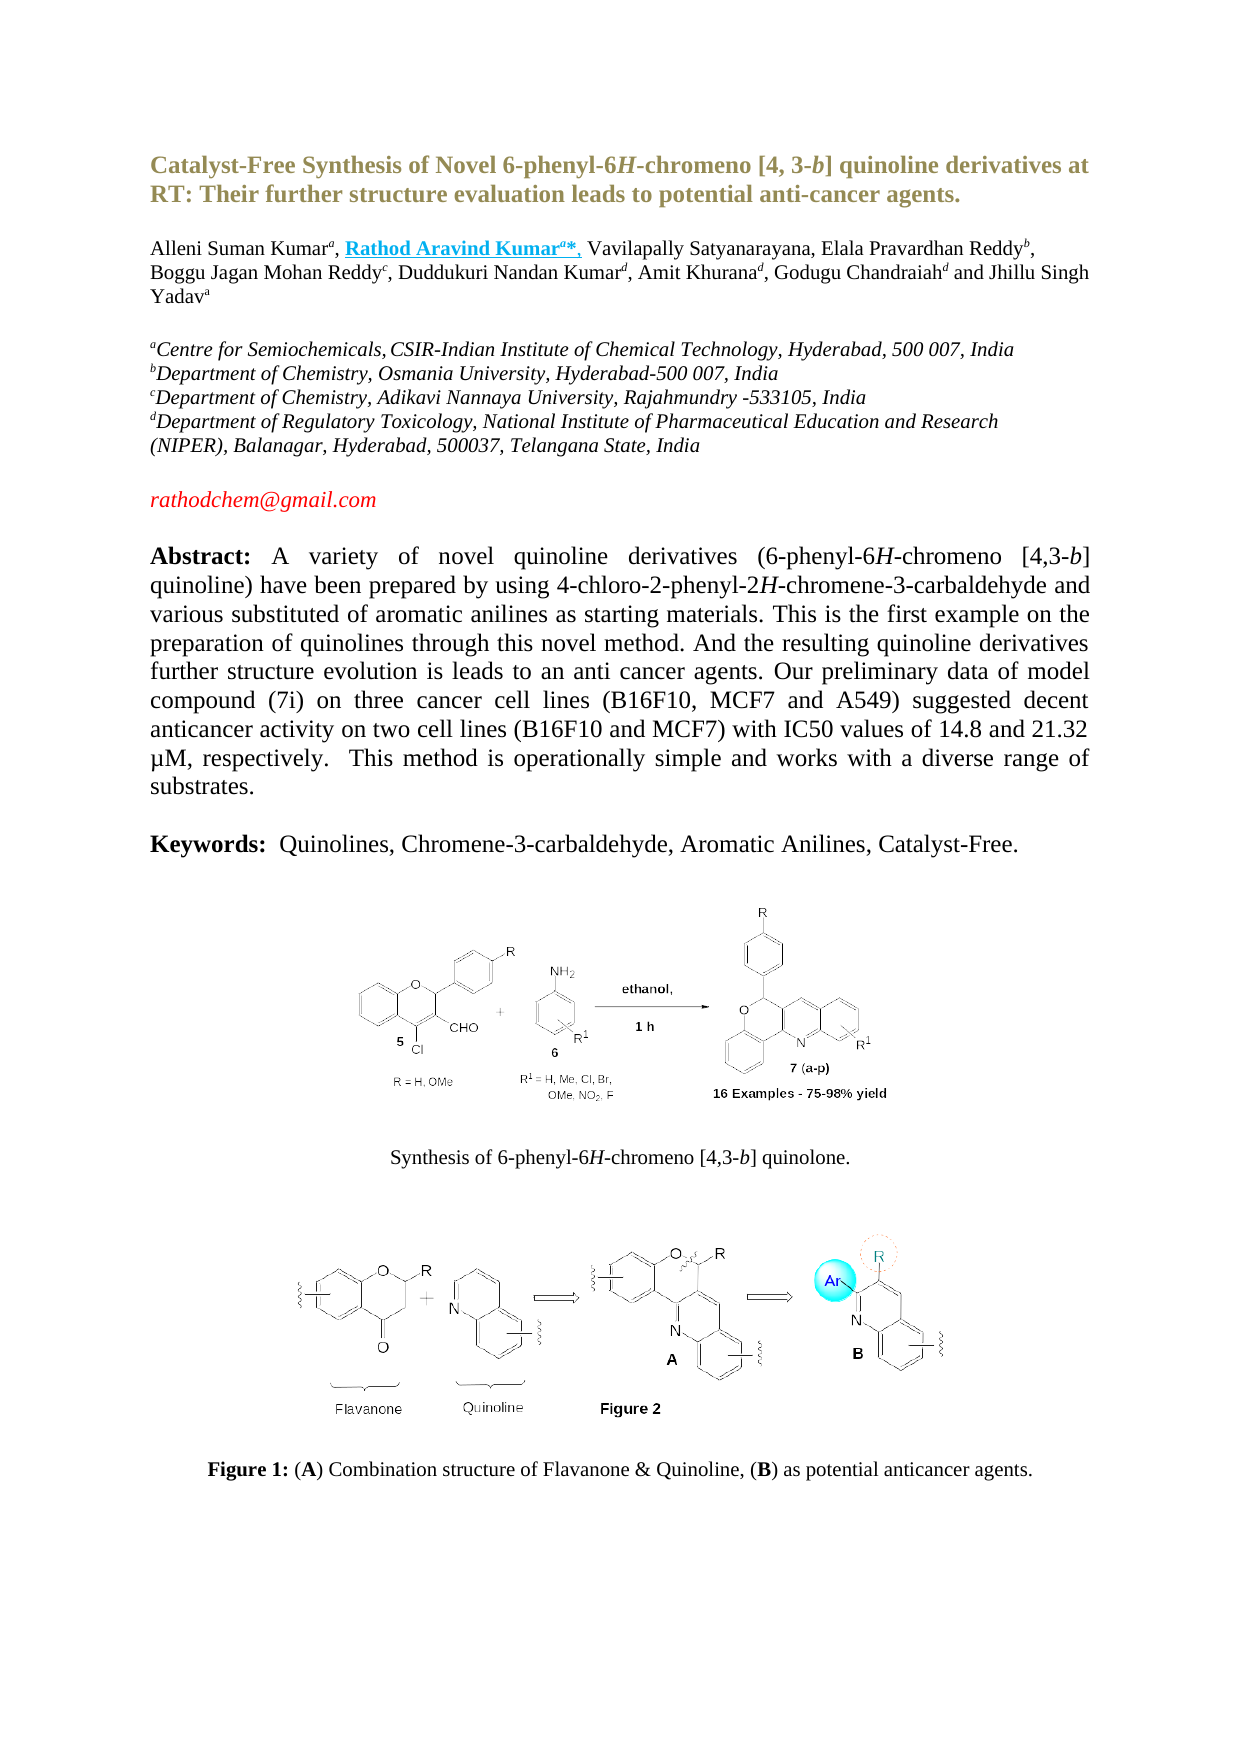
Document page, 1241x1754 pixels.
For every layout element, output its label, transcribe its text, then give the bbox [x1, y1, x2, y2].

text bDepartment of Chemistry, Osmania University, Hyderabad-500 007, India [150, 361, 1090, 385]
text (NIPER), Balanagar, Hyderabad, 500037, Telangana State, India [150, 433, 1090, 457]
text Synthesis of 6-phenyl-6H-chromeno [4,3-b] quinolone. [150, 1145, 1090, 1169]
text Abstract: A variety of novel quinoline derivatives (6-phenyl-6H-chromeno [4,3-b] quinoline) have been prepared by using 4-chloro-2-phenyl-2H-chromene-3-carbaldehyde and various substituted of aromatic anilines as starting materials. This is the first example on the preparation of quinolines through this novel method. And the resulting quinoline derivatives further structure evolution is leads to an anti cancer agents. Our preliminary data of model compound (7i) on three cancer cell lines (B16F10, MCF7 and A549) suggested decent anticancer activity on two cell lines (B16F10 and MCF7) with IC50 values of 14.8 and 21.32 µM, respectively. This method is operationally simple and works with a diverse range of substrates. [150, 541, 1090, 800]
text aCentre for Semiochemicals, CSIR-Indian Institute of Chemical Technology, Hyderabad, 500 007, India [150, 337, 1090, 361]
text cDepartment of Chemistry, Adikavi Nannaya University, Rajahmundry -533105, India [150, 385, 1090, 409]
text dDepartment of Regulatory Toxicology, National Institute of Pharmaceutical Education and Research [150, 409, 1090, 433]
text rathodchem@gmail.com [150, 486, 1090, 513]
text Catalyst-Free Synthesis of Novel 6-phenyl-6H-chromeno [4, 3-b] quinoline derivatives at RT: Their further structure evaluation leads to potential anti-cancer agents. [150, 150, 1090, 207]
text Alleni Suman Kumara, Rathod Aravind Kumara*, Vavilapally Satyanarayana, Elala Pravardhan Reddyb, Boggu Jagan Mohan Reddyc, Duddukuri Nandan Kumard, Amit Khuranad, Godugu Chandraiahd and Jhillu Singh Yadava [150, 236, 1090, 308]
text Figure 1: (A) Combination structure of Flavanone & Quinoline, (B) as potential anticancer agents. [150, 1457, 1090, 1481]
text Keywords: Quinolines, Chromene-3-carbaldehyde, Aromatic Anilines, Catalyst-Free. [150, 829, 1090, 858]
